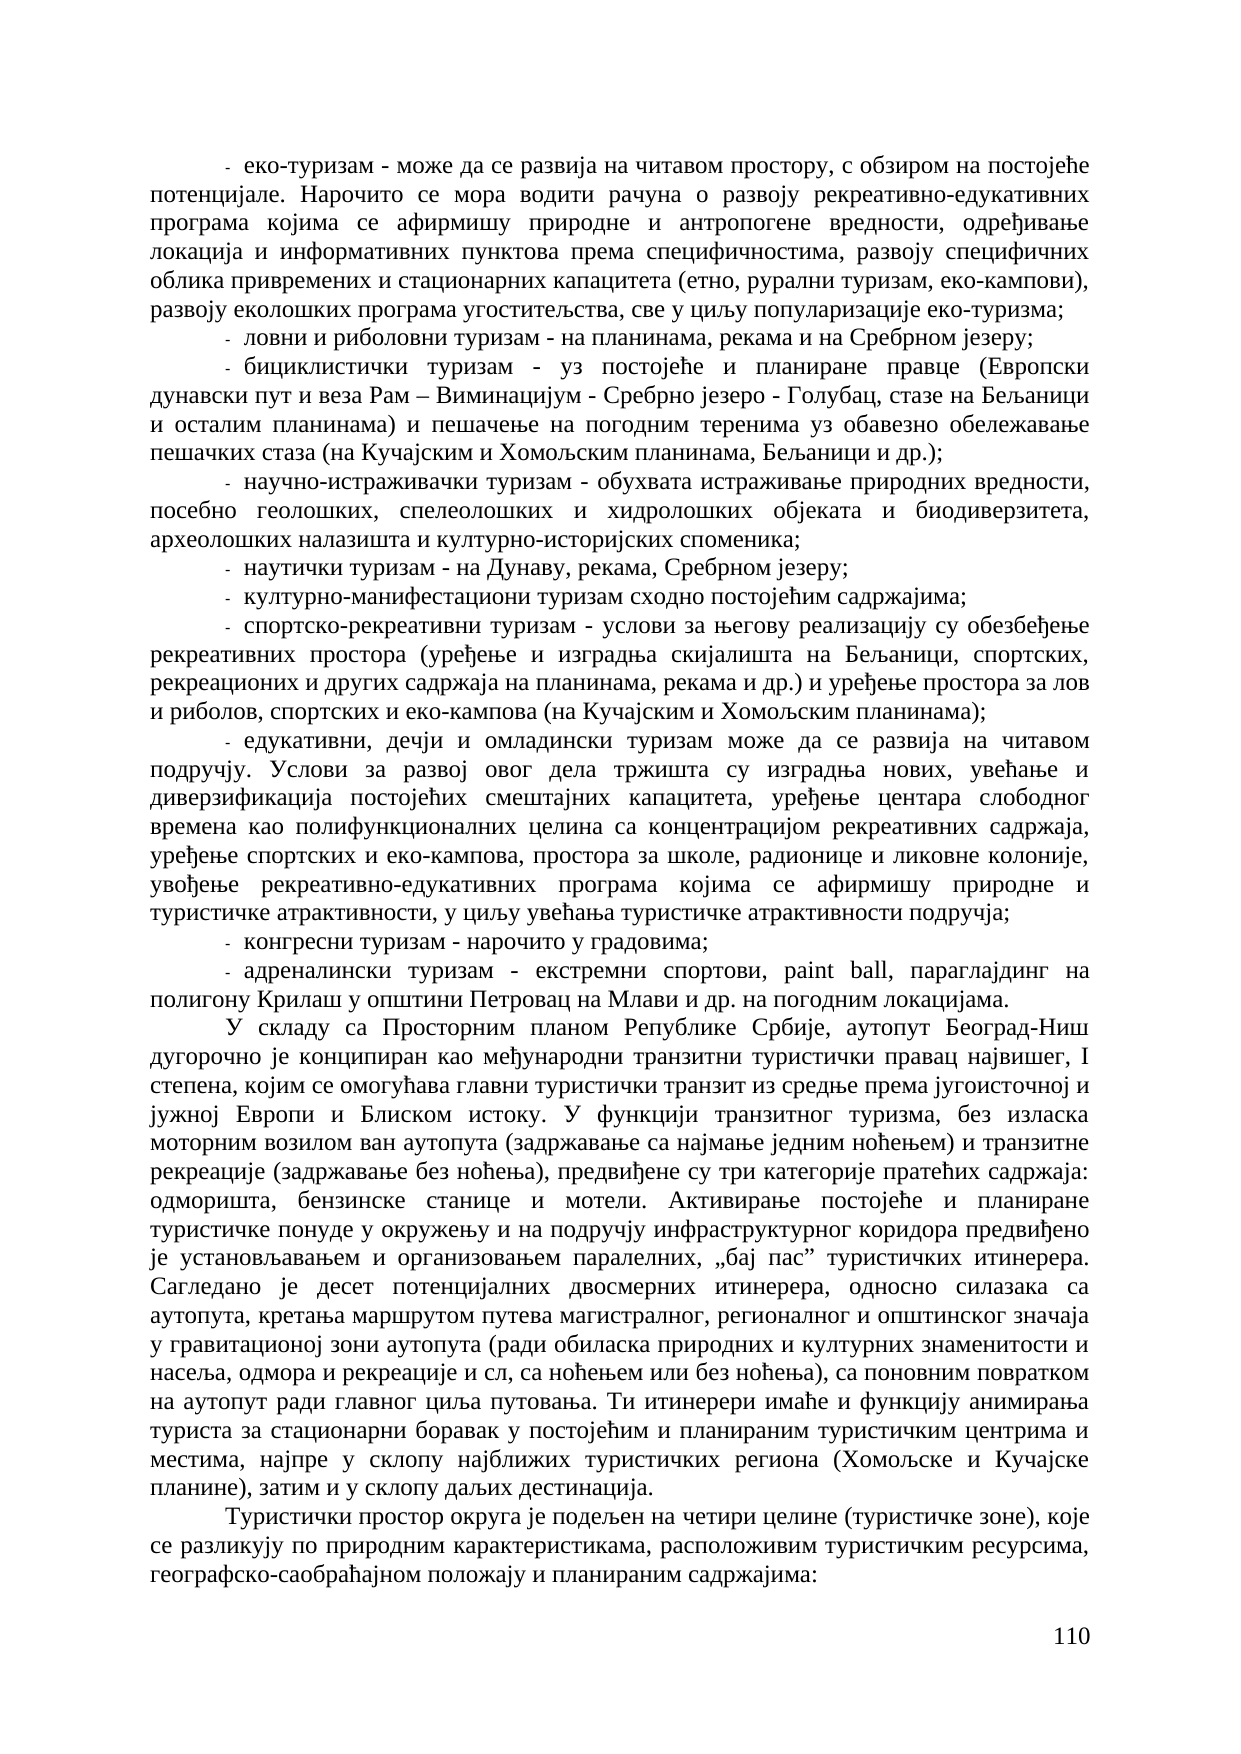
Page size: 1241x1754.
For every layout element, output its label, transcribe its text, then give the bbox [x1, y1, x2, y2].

list научно-истраживачки туризам - обухвата истраживање природних вредности, посебно геолошких, спелеолошких и хидролошких објеката и биодиверзитета, археолошких налазишта и културно-историјских споменика; [150, 466, 1090, 552]
list културно-манифестациони туризам сходно постојећим садржајима; [150, 581, 1090, 610]
list бициклистички туризам - уз постојеће и планиране правце (Европски дунавски пут и веза Рам – Виминацијум - Сребрно језеро - Голубац, стазе на Бељаници и осталим планинама) и пешачење на погодним теренима уз обавезно обележавање пешачких стаза (на Кучајским и Хомољским планинама, Бељаници и др.); [150, 351, 1090, 466]
list еко-туризам - може да се развија на читавом простору, с обзиром на постојеће потенцијале. Нарочито се мора водити рачуна о развоју рекреативно-едукативних програма којима се афирмишу природне и антропогене вредности, одређивање локација и информативних пунктова према специфичностима, развоју специфичних облика привремених и стационарних капацитета (етно, рурални туризам, еко-кампови), развоју еколошких програма угоститељства, све у циљу популаризације еко-туризма; [150, 150, 1090, 322]
text У складу са Просторним планом Републике Србије, аутопут Београд-Ниш дугорочно је конципиран као међународни транзитни туристички правац највишег, I степена, којим се омогућава главни туристички транзит из средње према југоисточној и јужној Европи и Блиском истоку. У функцији транзитног туризма, без изласка моторним возилом ван аутопута (задржавање са најмање једним ноћењем) и транзитне рекреације (задржавање без ноћења), предвиђене су три категорије пратећих садржаја: одморишта, бензинске станице и мотели. Активирање постојеће и планиране туристичке понуде у окружењу и на подручју инфраструктурног коридора предвиђено је установљавањем и организовањем паралелних, „бај пас” туристичких итинерера. Сагледано је десет потенцијалних двосмерних итинерера, односно силазака са аутопута, кретања маршрутом путева магистралног, регионалног и општинског значаја у гравитационој зони аутопута (ради обиласка природних и културних знаменитости и насеља, одмора и рекреације и сл, са ноћењем или без ноћења), са поновним повратком на аутопут ради главног циља путовања. Ти итинерери имаће и функцију анимирања туриста за стационарни боравак у постојећим и планираним туристичким центрима и местима, најпре у склопу најближих туристичких региона (Хомољске и Кучајске планине), затим и у склопу даљих дестинација. [150, 1012, 1090, 1501]
text Туристички простор округа је подељен на четири целине (туристичке зоне), које се разликују по природним карактеристикама, расположивим туристичким ресурсима, географско-саобраћајном положају и планираним садржајима: [150, 1501, 1090, 1587]
list ловни и риболовни туризам - на планинама, рекама и на Сребрном језеру; [150, 322, 1090, 351]
list конгресни туризам - нарочито у градовима; [150, 926, 1090, 955]
list адреналински туризам - екстремни спортови, paint ball, параглајдинг на полигону Крилаш у општини Петровац на Млави и др. на погодним локацијама. [150, 955, 1090, 1012]
list спортско-рекреативни туризам - услови за његову реализацију су обезбеђење рекреативних простора (уређење и изградња скијалишта на Бељаници, спортских, рекреационих и других садржаја на планинама, рекама и др.) и уређење простора за лов и риболов, спортских и еко-кампова (на Кучајским и Хомољским планинама); [150, 610, 1090, 725]
list наутички туризам - на Дунаву, рекама, Сребрном језеру; [150, 552, 1090, 581]
list едукативни, дечји и омладински туризам може да се развија на читавом подручју. Услови за развој овог дела тржишта су изградња нових, увећање и диверзификација постојећих смештајних капацитета, уређење центара слободног времена као полифункционалних целина са концентрацијом рекреативних садржаја, уређење спортских и еко-кампова, простора за школе, радионице и ликовне колоније, увођење рекреативно-едукативних програма којима се афирмишу природне и туристичке атрактивности, у циљу увећања туристичке атрактивности подручја; [150, 725, 1090, 926]
